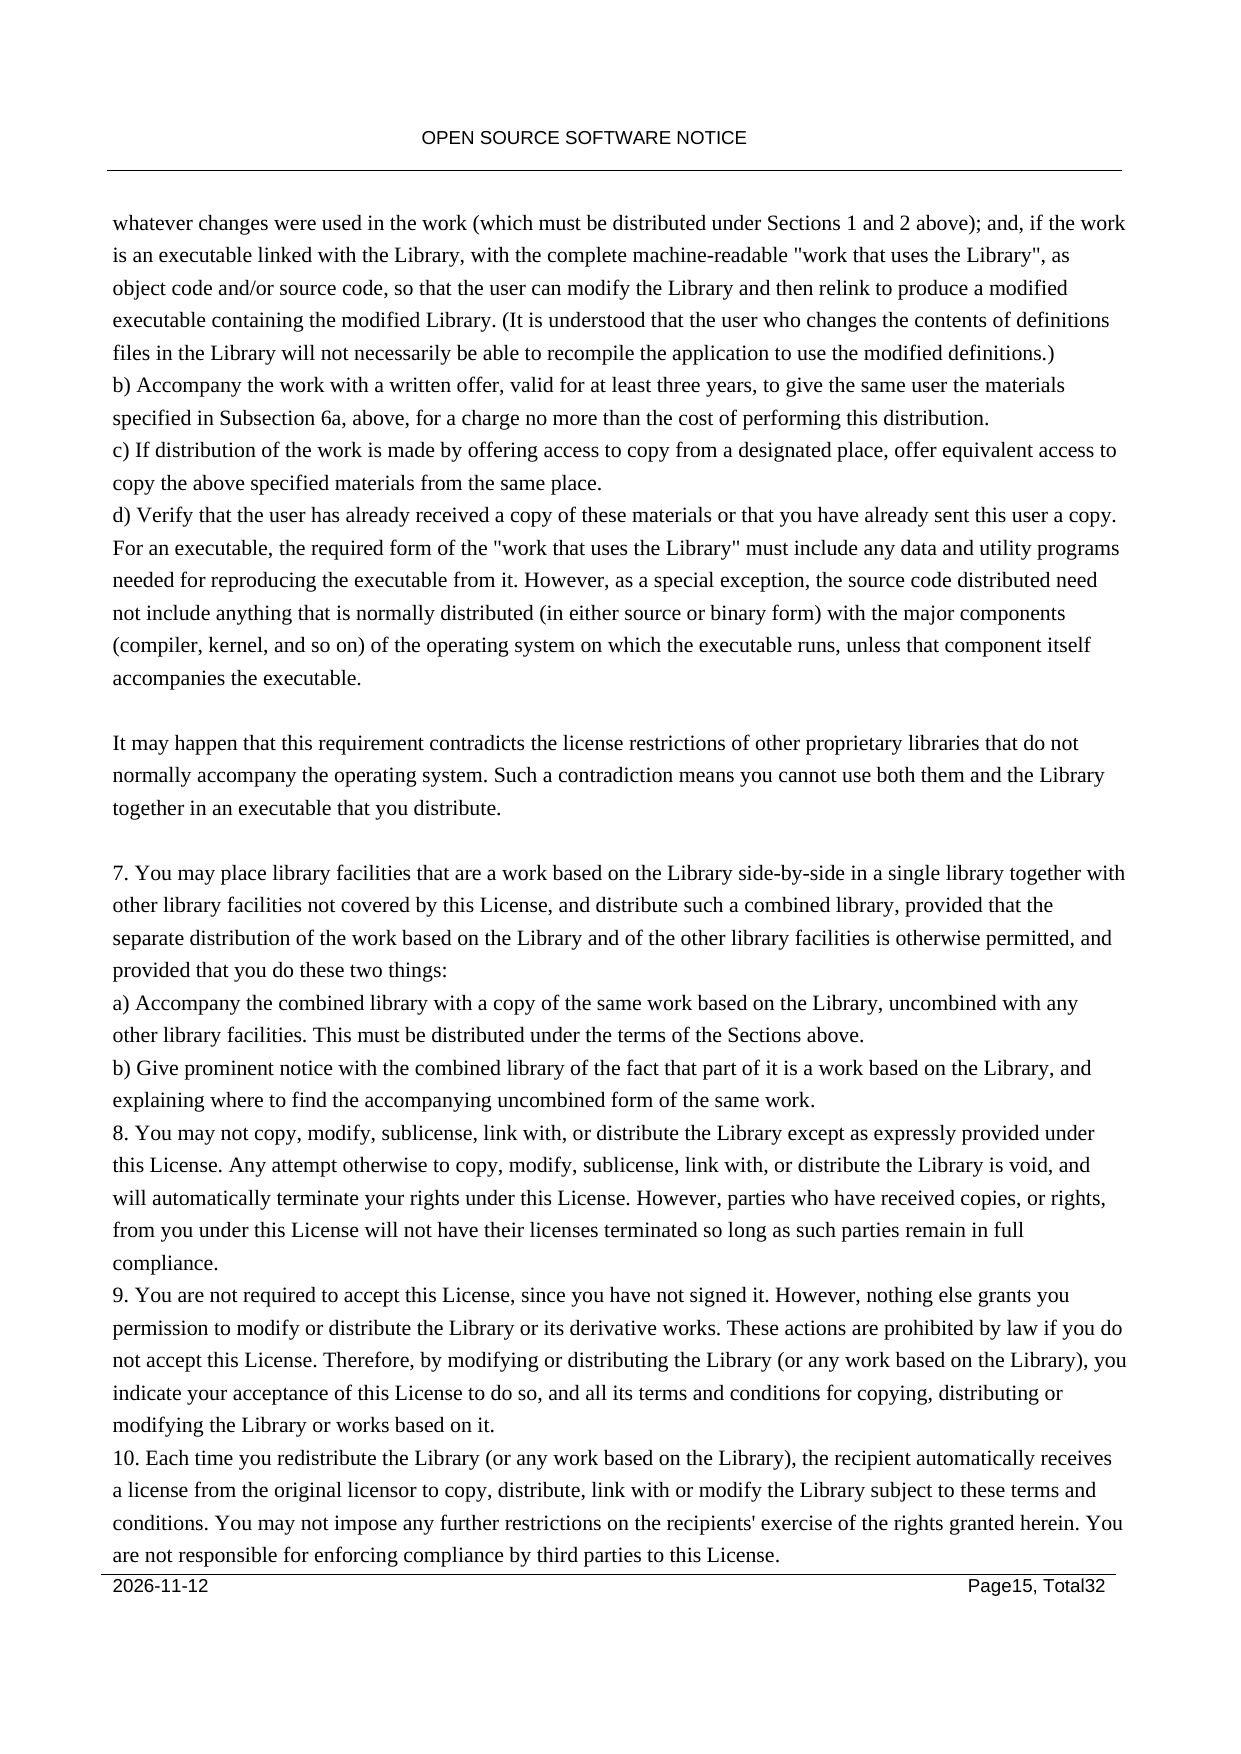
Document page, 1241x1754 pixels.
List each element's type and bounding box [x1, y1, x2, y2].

text [112, 206, 1128, 1571]
